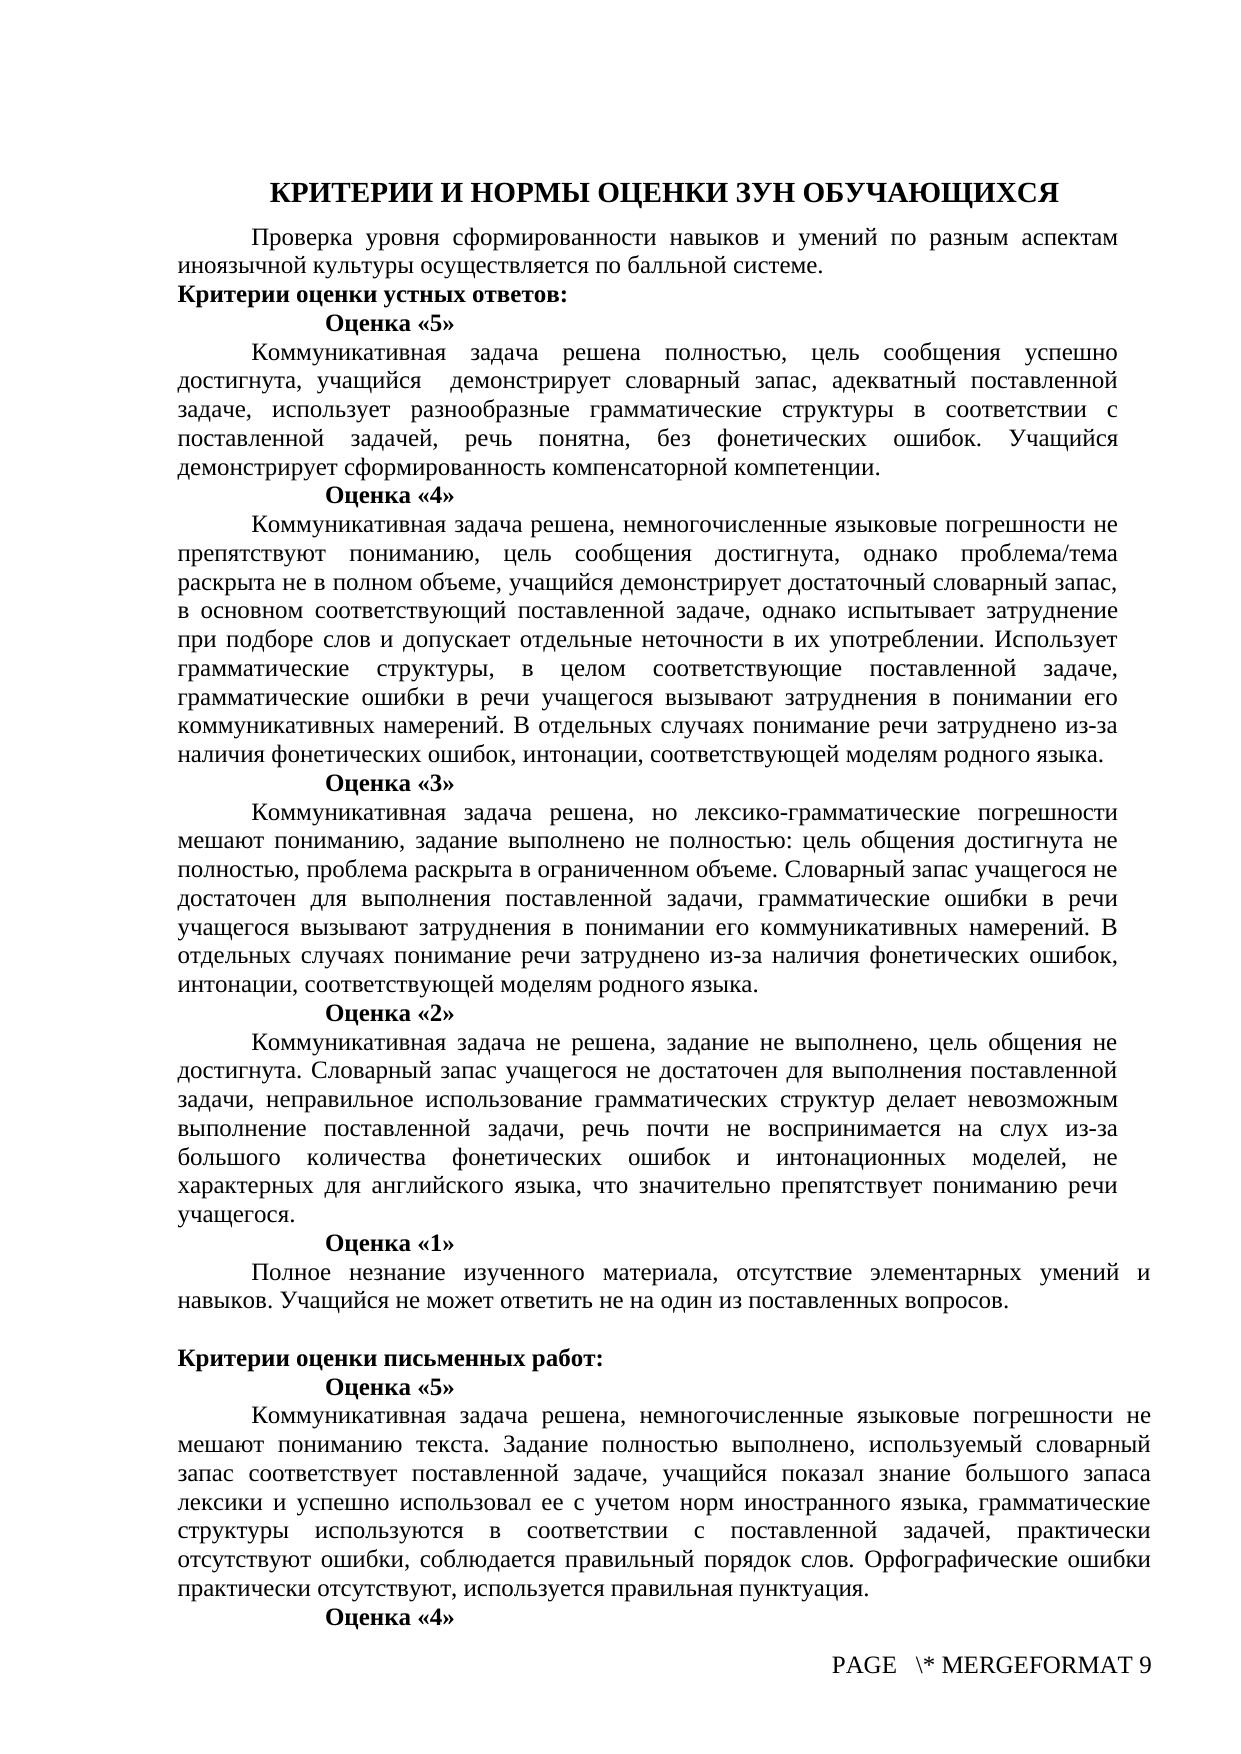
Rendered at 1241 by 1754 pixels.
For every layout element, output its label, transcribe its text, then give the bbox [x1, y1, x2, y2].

text Коммуникативная задача не решена, задание не выполнено, цель общения не достигнута. Словарный запас учащегося не достаточен для выполнения поставленной задачи, неправильное использование грамматических структур делает невозможным выполнение поставленной задачи, речь почти не воспринимается на слух из-за большого количества фонетических ошибок и интонационных моделей, не характерных для английского языка, что значительно препятствует пониманию речи учащегося. [177, 1027, 1119, 1228]
text Коммуникативная задача решена полностью, цель сообщения успешно достигнута, учащийся демонстрирует словарный запас, адекватный поставленной задаче, использует разнообразные грамматические структуры в соответствии с поставленной задачей, речь понятна, без фонетических ошибок. Учащийся демонстрирует сформированность компенсаторной компетенции. [177, 337, 1119, 480]
text Коммуникативная задача решена, немногочисленные языковые погрешности не препятствуют пониманию, цель сообщения достигнута, однако проблема/тема раскрыта не в полном объеме, учащийся демонстрирует достаточный словарный запас, в основном соответствующий поставленной задаче, однако испытывает затруднение при подборе слов и допускает отдельные неточности в их употреблении. Использует грамматические структуры, в целом соответствующие поставленной задаче, грамматические ошибки в речи учащегося вызывают затруднения в понимании его коммуникативных намерений. В отдельных случаях понимание речи затруднено из-за наличия фонетических ошибок, интонации, соответствующей моделям родного языка. [177, 509, 1119, 768]
text Оценка «2» [251, 998, 1119, 1027]
text Оценка «3» [251, 768, 1119, 797]
text Оценка «4» [251, 1602, 1152, 1630]
text Оценка «5» [251, 1372, 1152, 1400]
text Критерии оценки письменных работ: [177, 1343, 1152, 1372]
text Критерии оценки устных ответов: [177, 279, 1119, 308]
text Полное незнание изученного материала, отсутствие элементарных умений и навыков. Учащийся не может ответить не на один из поставленных вопросов. [177, 1257, 1152, 1314]
text Оценка «1» [251, 1228, 1119, 1257]
text КРИТЕРИИ И НОРМЫ ОЦЕНКИ ЗУН ОБУЧАЮЩИХСЯ [177, 176, 1152, 209]
text Оценка «5» [251, 308, 1119, 337]
text Коммуникативная задача решена, но лексико-грамматические погрешности мешают пониманию, задание выполнено не полностью: цель общения достигнута не полностью, проблема раскрыта в ограниченном объеме. Словарный запас учащегося не достаточен для выполнения поставленной задачи, грамматические ошибки в речи учащегося вызывают затруднения в понимании его коммуникативных намерений. В отдельных случаях понимание речи затруднено из-за наличия фонетических ошибок, интонации, соответствующей моделям родного языка. [177, 797, 1119, 998]
text Коммуникативная задача решена, немногочисленные языковые погрешности не мешают пониманию текста. Задание полностью выполнено, используемый словарный запас соответствует поставленной задаче, учащийся показал знание большого запаса лексики и успешно использовал ее с учетом норм иностранного языка, грамматические структуры используются в соответствии с поставленной задачей, практически отсутствуют ошибки, соблюдается правильный порядок слов. Орфографические ошибки практически отсутствуют, используется правильная пунктуация. [177, 1400, 1152, 1602]
text Оценка «4» [251, 480, 1119, 509]
text Проверка уровня сформированности навыков и умений по разным аспектам иноязычной культуры осуществляется по балльной системе. [177, 222, 1119, 279]
